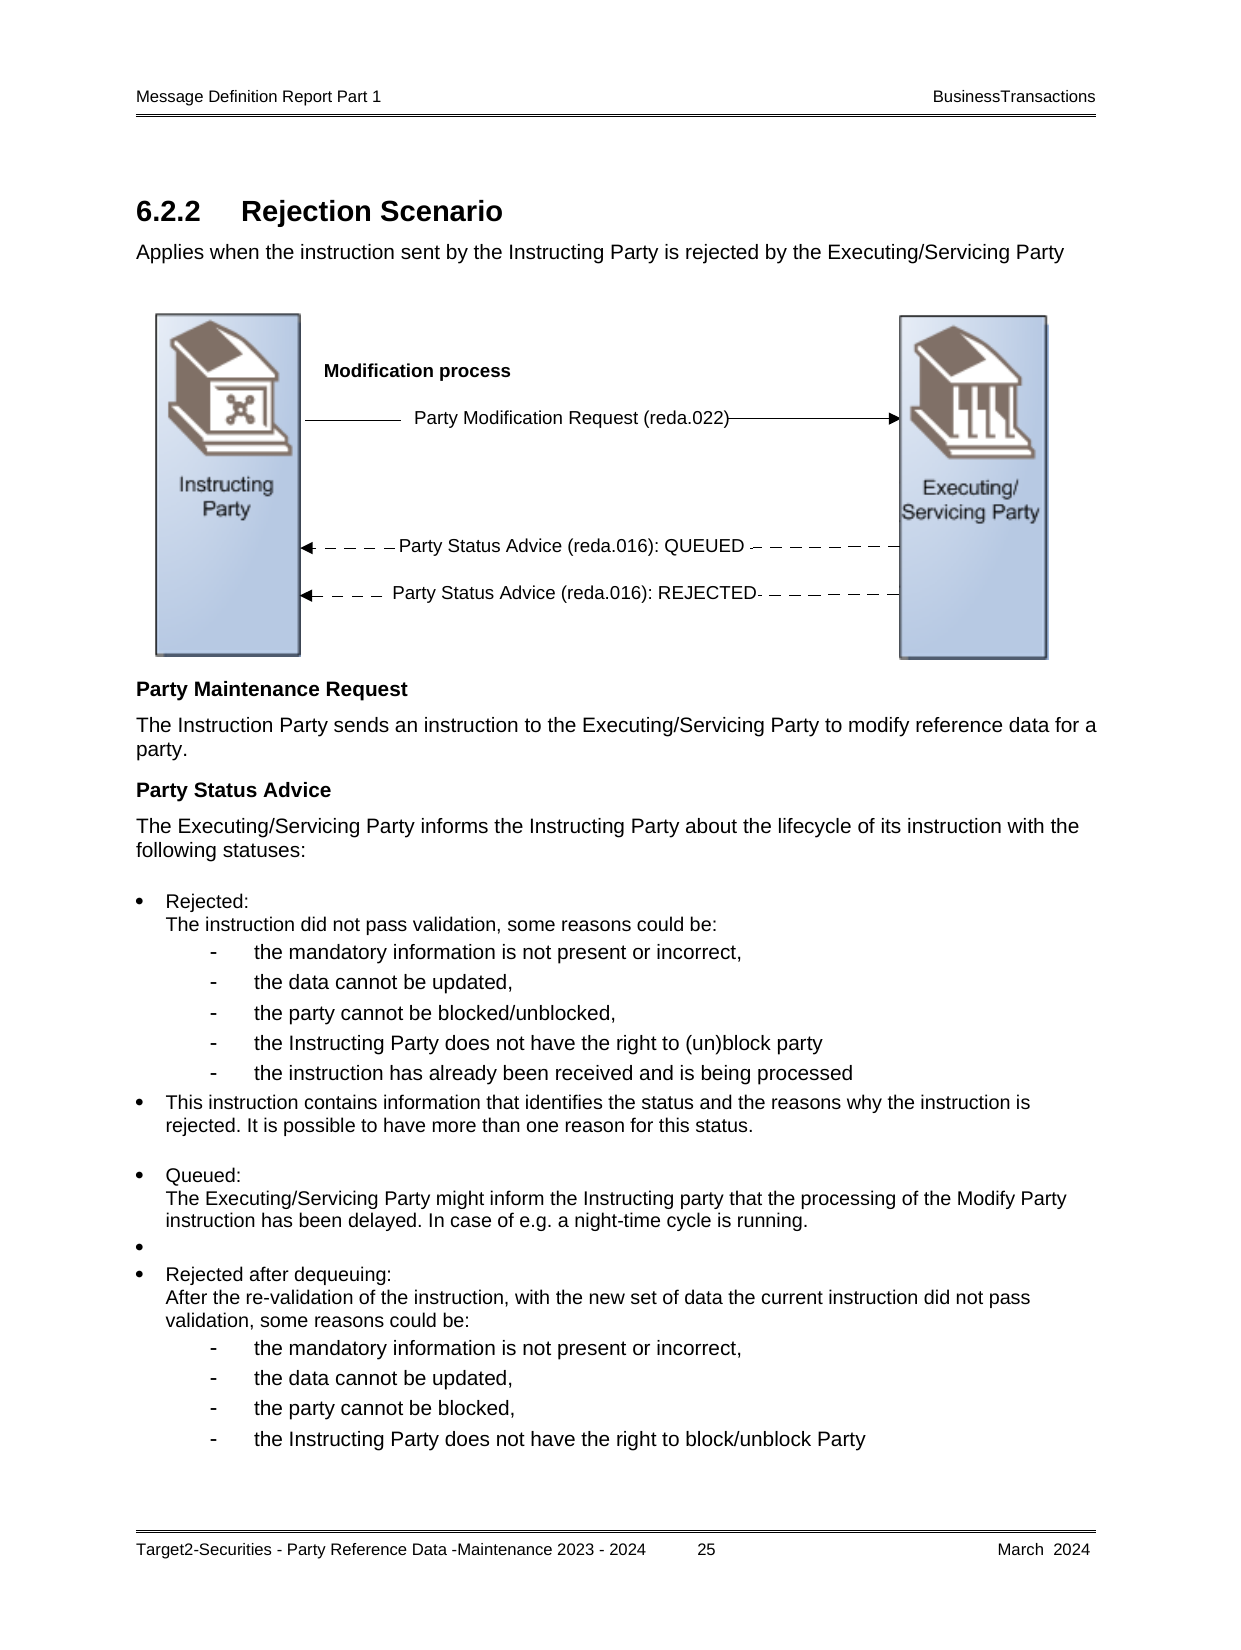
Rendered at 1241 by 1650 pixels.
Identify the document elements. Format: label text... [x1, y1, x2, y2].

text Party Maintenance Request [136, 676, 1104, 700]
subtitle Rejection Scenario [136, 194, 1104, 227]
text Rejected: The instruction did not pass validation, some reasons could be: [136, 890, 1104, 936]
text Rejected after dequeuing: After the re-validation of the instruction, with the new set of data the current instruction did not pass validation, some reasons could be: [136, 1263, 1104, 1331]
list the Instructing Party does not have the right to (un)block party [210, 1031, 1104, 1055]
text Queued: The Executing/Servicing Party might inform the Instructing party that the processing of the Modify Party instruction has been delayed. In case of e.g. a night-time cycle is running. [136, 1164, 1104, 1232]
list the Instructing Party does not have the right to block/unblock Party [210, 1426, 1104, 1450]
list the data cannot be updated, [210, 1366, 1104, 1390]
picture [154, 312, 301, 657]
text The Executing/Servicing Party informs the Instructing Party about the lifecycle of its instruction with the following statuses: [136, 814, 1104, 886]
text Party Status Advice [136, 777, 1104, 801]
list the instruction has already been received and is being processed [210, 1061, 1104, 1085]
text Applies when the instruction sent by the Instructing Party is rejected by the Executing/Servicing Party [136, 240, 1104, 264]
list the mandatory information is not present or incorrect, [210, 1335, 1104, 1359]
list the mandatory information is not present or incorrect, [210, 940, 1104, 964]
list the party cannot be blocked/unblocked, [210, 1000, 1104, 1024]
picture [899, 314, 1049, 660]
list the party cannot be blocked, [210, 1396, 1104, 1420]
list the data cannot be updated, [210, 970, 1104, 994]
text The Instruction Party sends an instruction to the Executing/Servicing Party to modify reference data for a party. [136, 713, 1104, 761]
